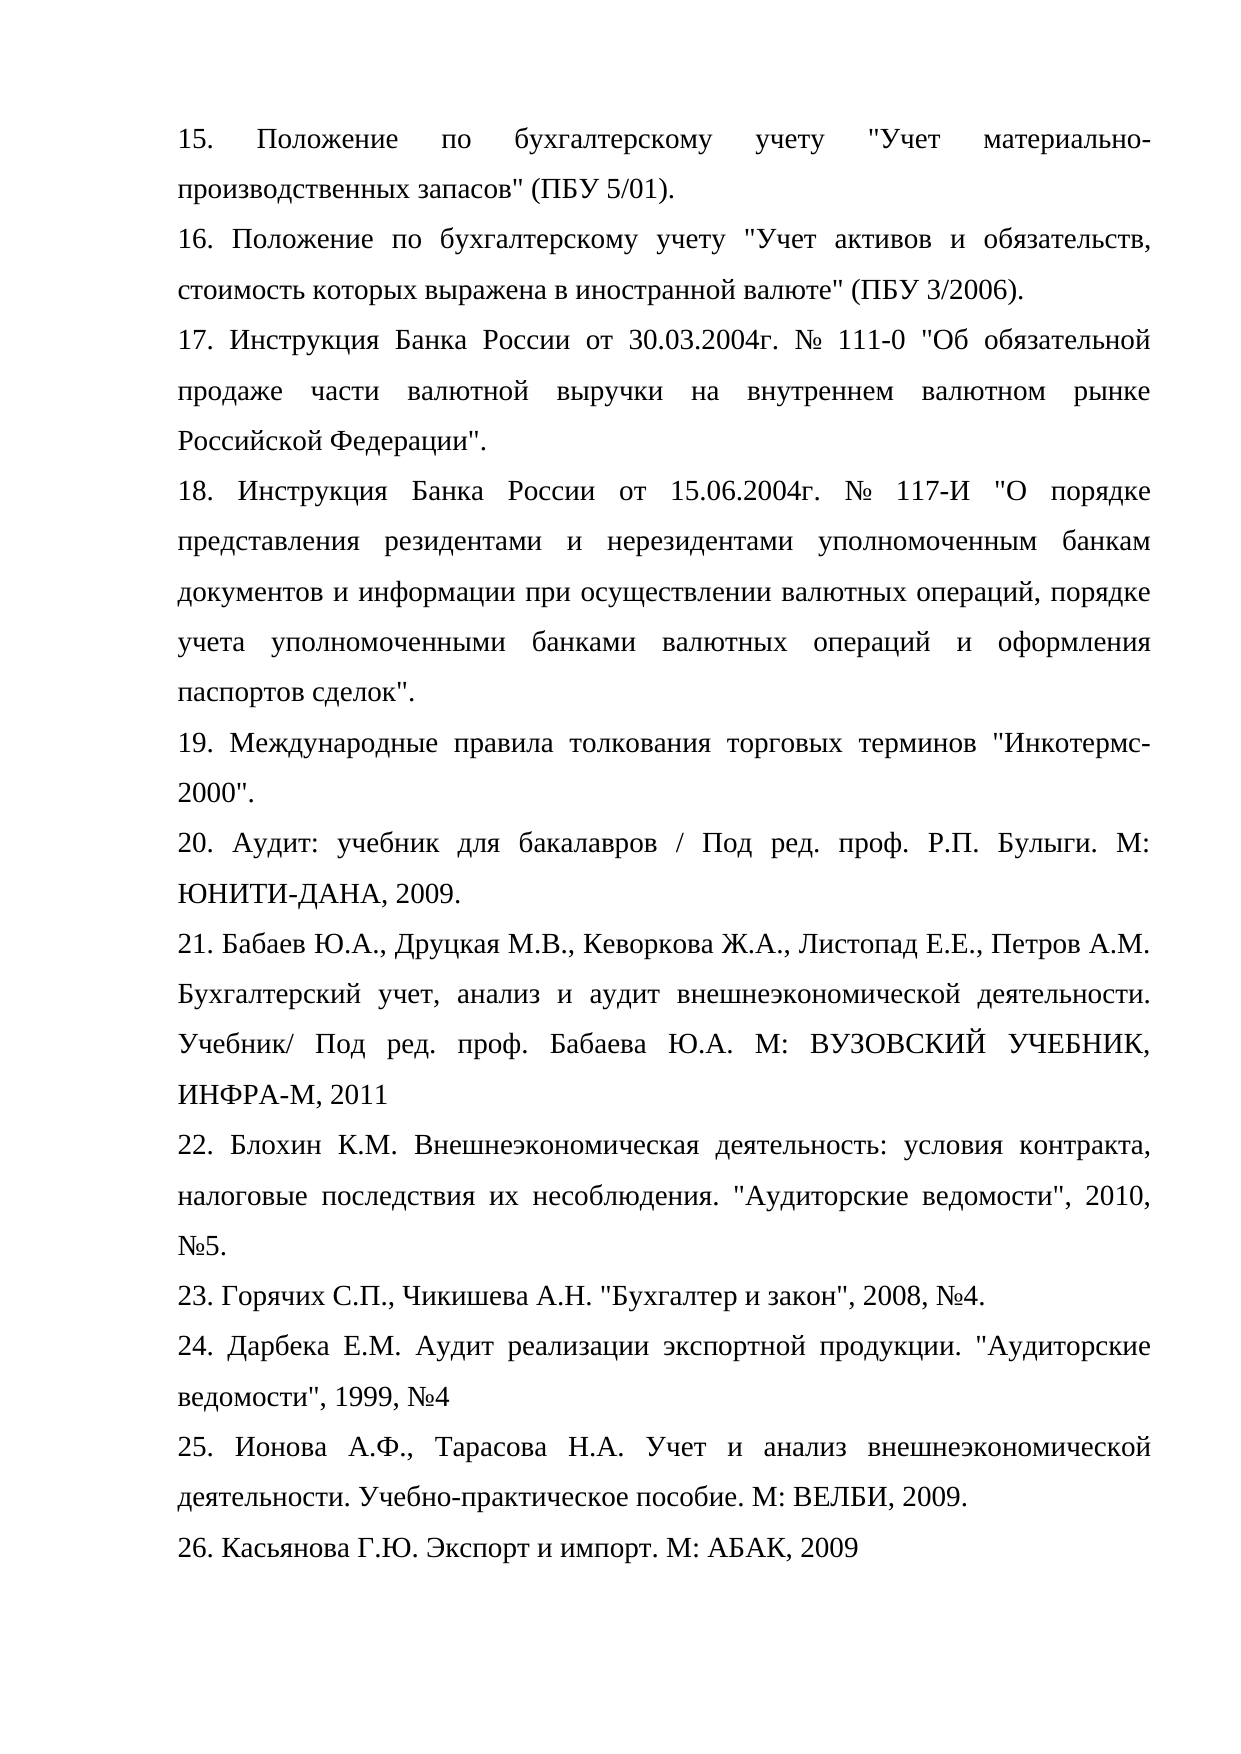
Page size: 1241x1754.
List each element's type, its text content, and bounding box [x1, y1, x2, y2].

text 19. Международные правила толкования торговых терминов "Инкотермс-2000". [177, 725, 1152, 809]
text 17. Инструкция Банка России от 30.03.2004г. № 111-0 "Об обязательной продаже части валютной выручки на внутреннем валютном рынке Российской Федерации". [177, 322, 1152, 456]
text 16. Положение по бухгалтерскому учету "Учет активов и обязательств, стоимость которых выражена в иностранной валюте" (ПБУ 3/2006). [177, 222, 1152, 306]
text 25. Ионова А.Ф., Тарасова Н.А. Учет и анализ внешнеэкономической деятельности. Учебно-практическое пособие. М: ВЕЛБИ, 2009. [177, 1429, 1152, 1513]
text 21. Бабаев Ю.А., Друцкая М.В., Кеворкова Ж.А., Листопад Е.Е., Петров А.М. Бухгалтерский учет, анализ и аудит внешнеэкономической деятельности. Учебник/ Под ред. проф. Бабаева Ю.А. М: ВУЗОВСКИЙ УЧЕБНИК, ИНФРА-М, 2011 [177, 926, 1152, 1111]
text 20. Аудит: учебник для бакалавров / Под ред. проф. Р.П. Булыги. М: ЮНИТИ-ДАНА, 2009. [177, 825, 1152, 909]
text 15. Положение по бухгалтерскому учету "Учет материально-производственных запасов" (ПБУ 5/01). [177, 121, 1152, 205]
text 26. Касьянова Г.Ю. Экспорт и импорт. М: АБАК, 2009 [177, 1530, 1152, 1563]
text 24. Дарбека Е.М. Аудит реализации экспортной продукции. "Аудиторские ведомости", 1999, №4 [177, 1328, 1152, 1412]
text 18. Инструкция Банка России от 15.06.2004г. № 117-И "О порядке представления резидентами и нерезидентами уполномоченным банкам документов и информации при осуществлении валютных операций, порядке учета уполномоченными банками валютных операций и оформления паспортов сделок". [177, 473, 1152, 708]
text 23. Горячих С.П., Чикишева А.Н. "Бухгалтер и закон", 2008, №4. [177, 1278, 1152, 1312]
text 22. Блохин К.М. Внешнеэкономическая деятельность: условия контракта, налоговые последствия их несоблюдения. "Аудиторские ведомости", 2010, №5. [177, 1127, 1152, 1261]
